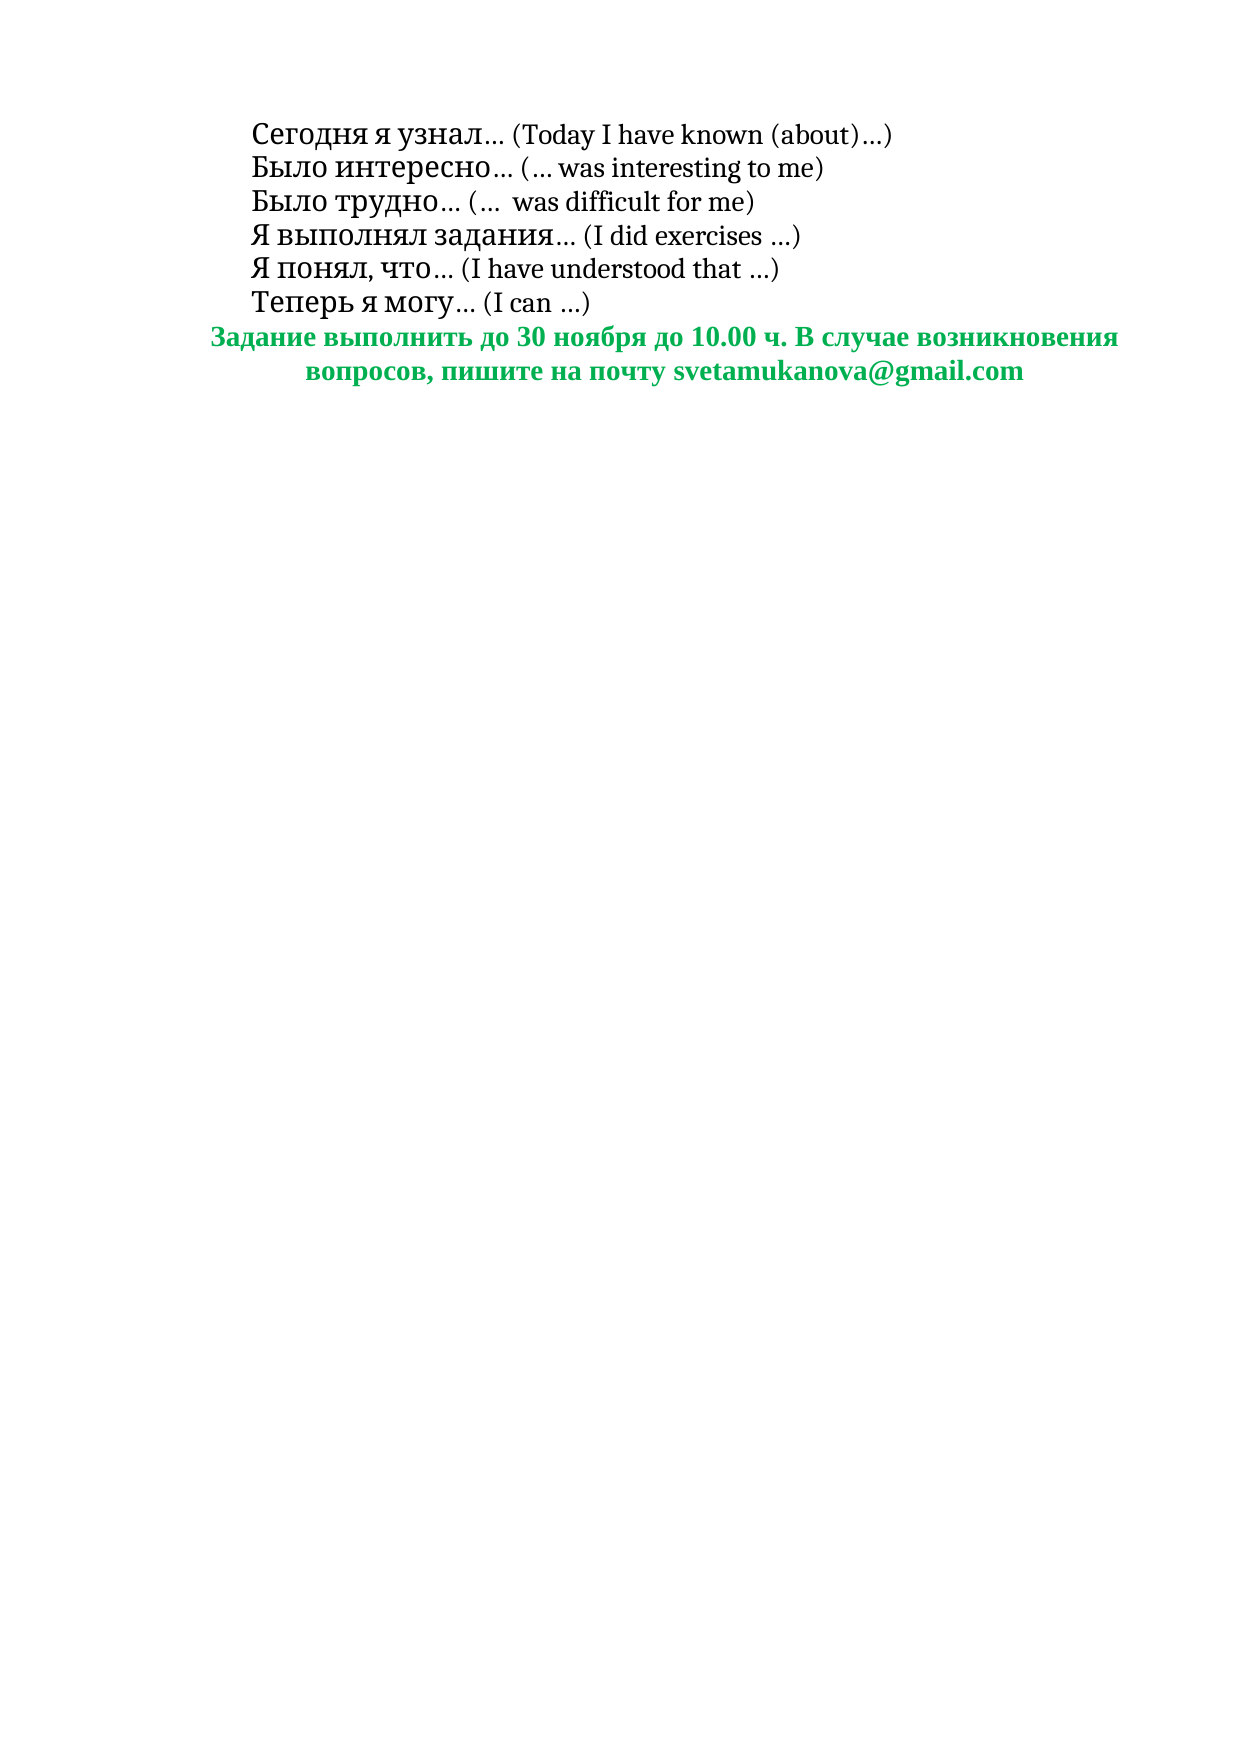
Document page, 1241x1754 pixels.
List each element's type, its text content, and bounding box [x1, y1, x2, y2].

text Задание выполнить до 30 ноября до 10.00 ч. В случае возникновения вопросов, пишите на почту svetamukanova@gmail.com [177, 319, 1152, 386]
text Я понял, что… (I have understood that …) [177, 252, 1152, 286]
text Сегодня я узнал… (Today I have known (about)…) [177, 118, 1152, 152]
text Я выполнял задания… (I did exercises …) [177, 219, 1152, 252]
text Было интересно… (… was interesting to me) [177, 152, 1152, 185]
text Теперь я могу… (I can …) [177, 286, 1152, 319]
text Было трудно… (… was difficult for me) [177, 185, 1152, 219]
